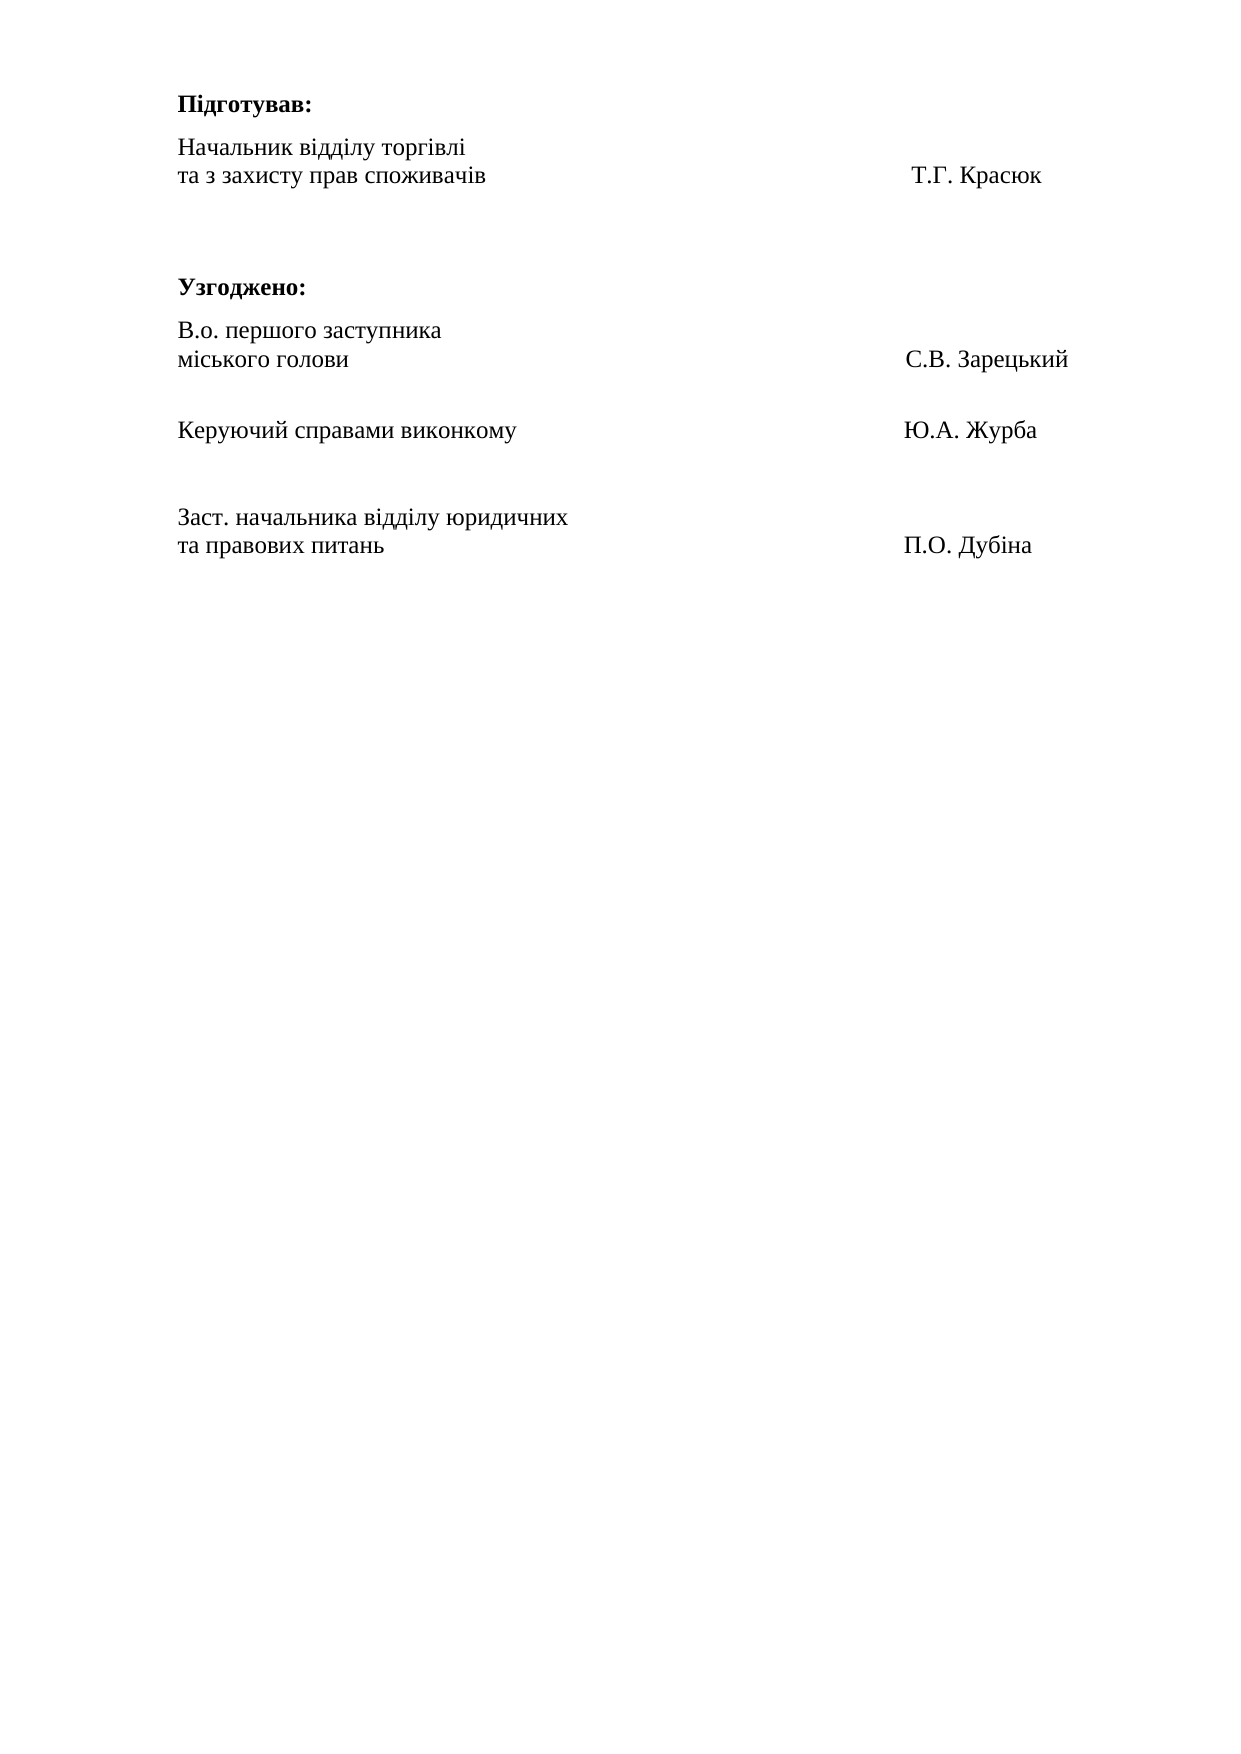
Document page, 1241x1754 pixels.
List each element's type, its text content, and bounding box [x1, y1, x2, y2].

text Заст. начальника відділу юридичних [177, 502, 1181, 531]
text та правових питань П.О. Дубіна [177, 531, 1181, 559]
text міського голови С.В. Зарецький [177, 344, 1181, 372]
text Керуючий справами виконкому Ю.А. Журба [177, 416, 1181, 444]
text та з захисту прав споживачів Т.Г. Красюк [177, 161, 1181, 189]
text Начальник відділу торгівлі [177, 132, 1181, 161]
text Узгоджено: [177, 272, 1181, 301]
text Підготував: [177, 89, 1181, 117]
text В.о. першого заступника [177, 315, 1181, 344]
